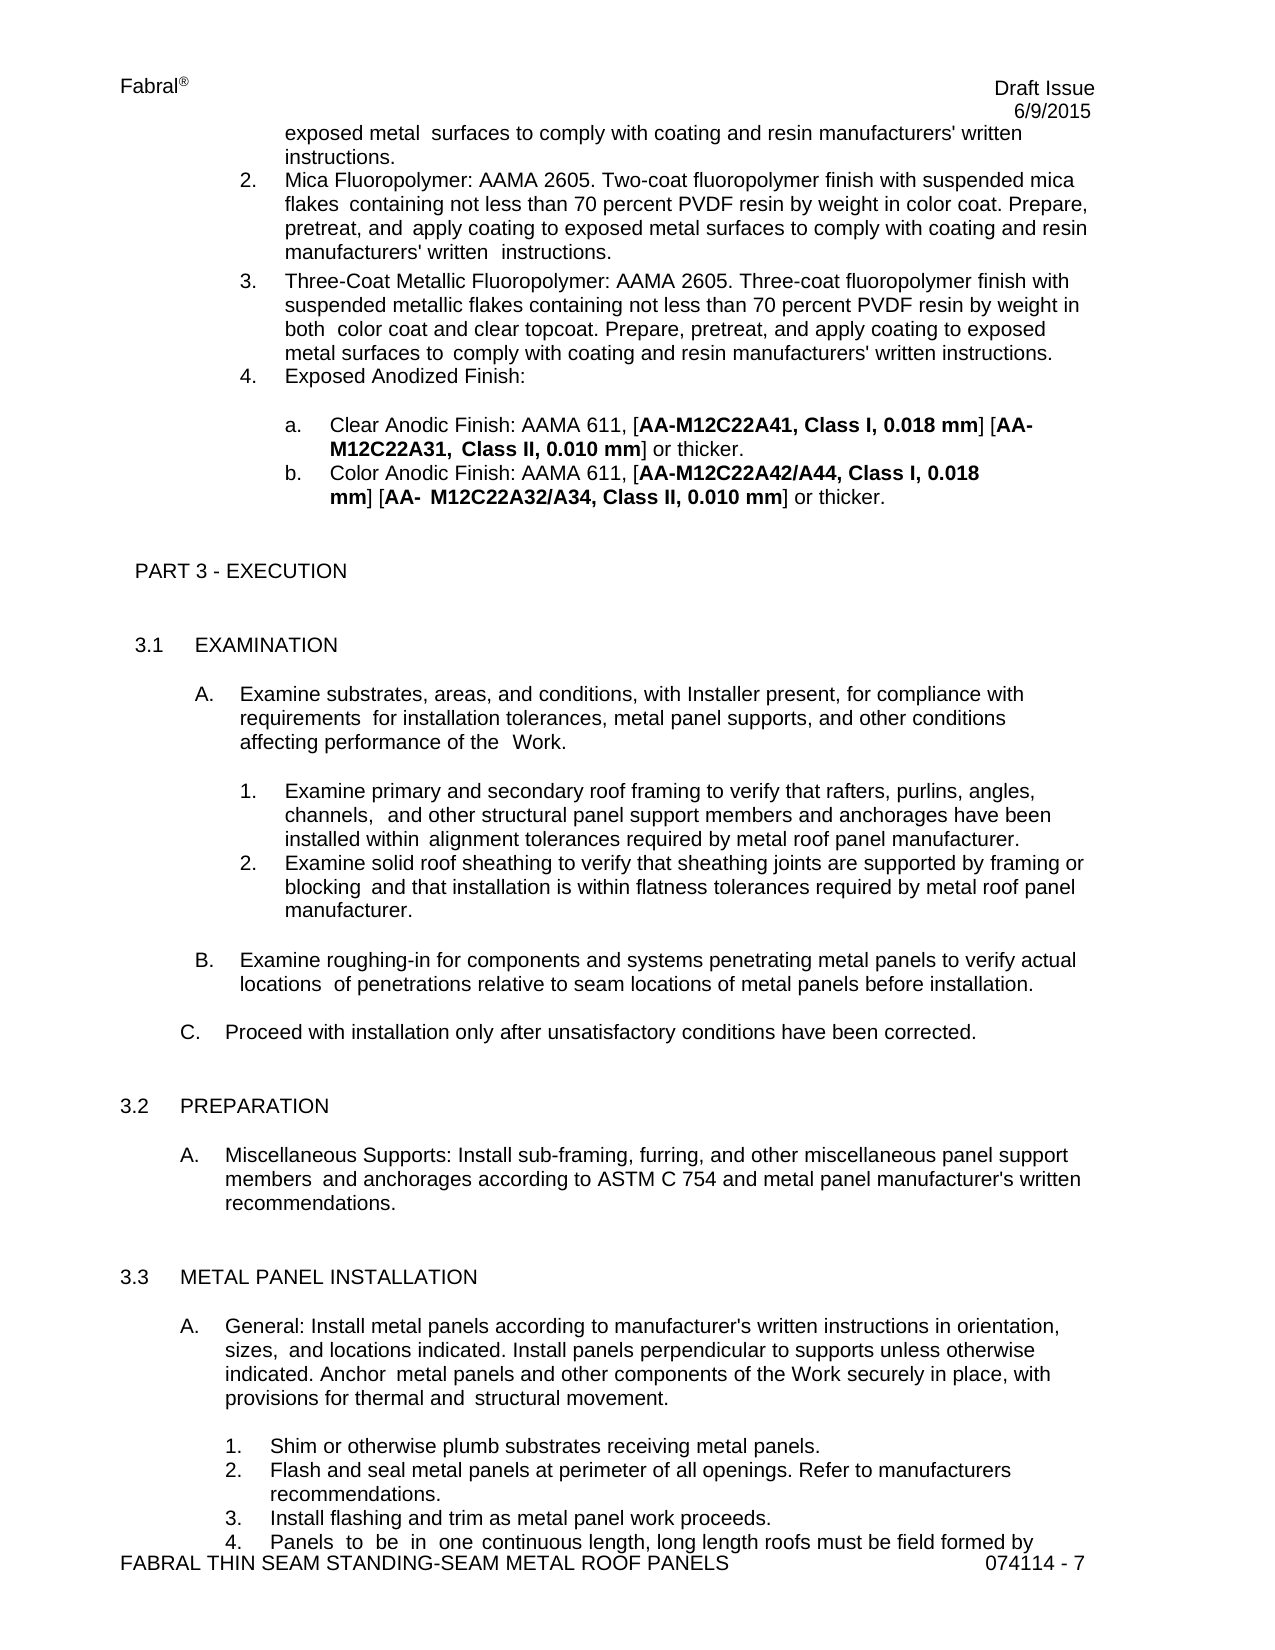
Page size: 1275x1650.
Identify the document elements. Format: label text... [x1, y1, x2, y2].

list EXAMINATION [134, 633, 1129, 657]
list Shim or otherwise plumb substrates receiving metal panels. [225, 1434, 1129, 1458]
list Mica Fluoropolymer: AAMA 2605. Two-coat fluoropolymer finish with suspended mica flakes containing not less than 70 percent PVDF resin by weight in color coat. Prepare, pretreat, and apply coating to exposed metal surfaces to comply with coating and resin manufacturers' written instructions. [239, 169, 1095, 264]
list Three-Coat Metallic Fluoropolymer: AAMA 2605. Three-coat fluoropolymer finish with suspended metallic flakes containing not less than 70 percent PVDF resin by weight in both color coat and clear topcoat. Prepare, pretreat, and apply coating to exposed metal surfaces to comply with coating and resin manufacturers' written instructions. [239, 269, 1084, 364]
list Examine roughing-in for components and systems penetrating metal panels to verify actual locations of penetrations relative to seam locations of metal panels before installation. [194, 947, 1095, 995]
list PREPARATION [120, 1094, 1129, 1118]
list Exposed Anodized Finish: [239, 364, 1129, 388]
list Flash and seal metal panels at perimeter of all openings. Refer to manufacturers recommendations. [225, 1458, 1105, 1506]
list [239, 121, 1095, 169]
list Proceed with installation only after unsatisfactory conditions have been corrected. [180, 1019, 1129, 1043]
list Examine substrates, areas, and conditions, with Installer present, for compliance with requirements for installation tolerances, metal panel supports, and other conditions affecting performance of the Work. [194, 682, 1084, 754]
list Examine solid roof sheathing to verify that sheathing joints are supported by framing or blocking and that installation is within flatness tolerances required by metal roof panel manufacturer. [239, 851, 1095, 923]
list Install flashing and trim as metal panel work proceeds. [225, 1506, 1129, 1530]
list Miscellaneous Supports: Install sub-framing, furring, and other miscellaneous panel support members and anchorages according to ASTM C 754 and metal panel manufacturer's written recommendations. [180, 1143, 1113, 1214]
text PART 3 - EXECUTION [134, 559, 1129, 583]
list Examine primary and secondary roof framing to verify that rafters, purlins, angles, channels, and other structural panel support members and anchorages have been installed within alignment tolerances required by metal roof panel manufacturer. [239, 779, 1061, 851]
list METAL PANEL INSTALLATION [120, 1265, 1129, 1289]
list Clear Anodic Finish: AAMA 611, [AA-M12C22A41, Class I, 0.018 mm] [AA-M12C22A31, Class II, 0.010 mm] or thicker. [284, 413, 1084, 461]
list General: Install metal panels according to manufacturer's written instructions in orientation, sizes, and locations indicated. Install panels perpendicular to supports unless otherwise indicated. Anchor metal panels and other components of the Work securely in place, with provisions for thermal and structural movement. [180, 1313, 1101, 1409]
list Color Anodic Finish: AAMA 611, [AA-M12C22A42/A44, Class I, 0.018 mm] [AA- M12C22A32/A34, Class II, 0.010 mm] or thicker. [284, 461, 1007, 509]
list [225, 1530, 1113, 1554]
